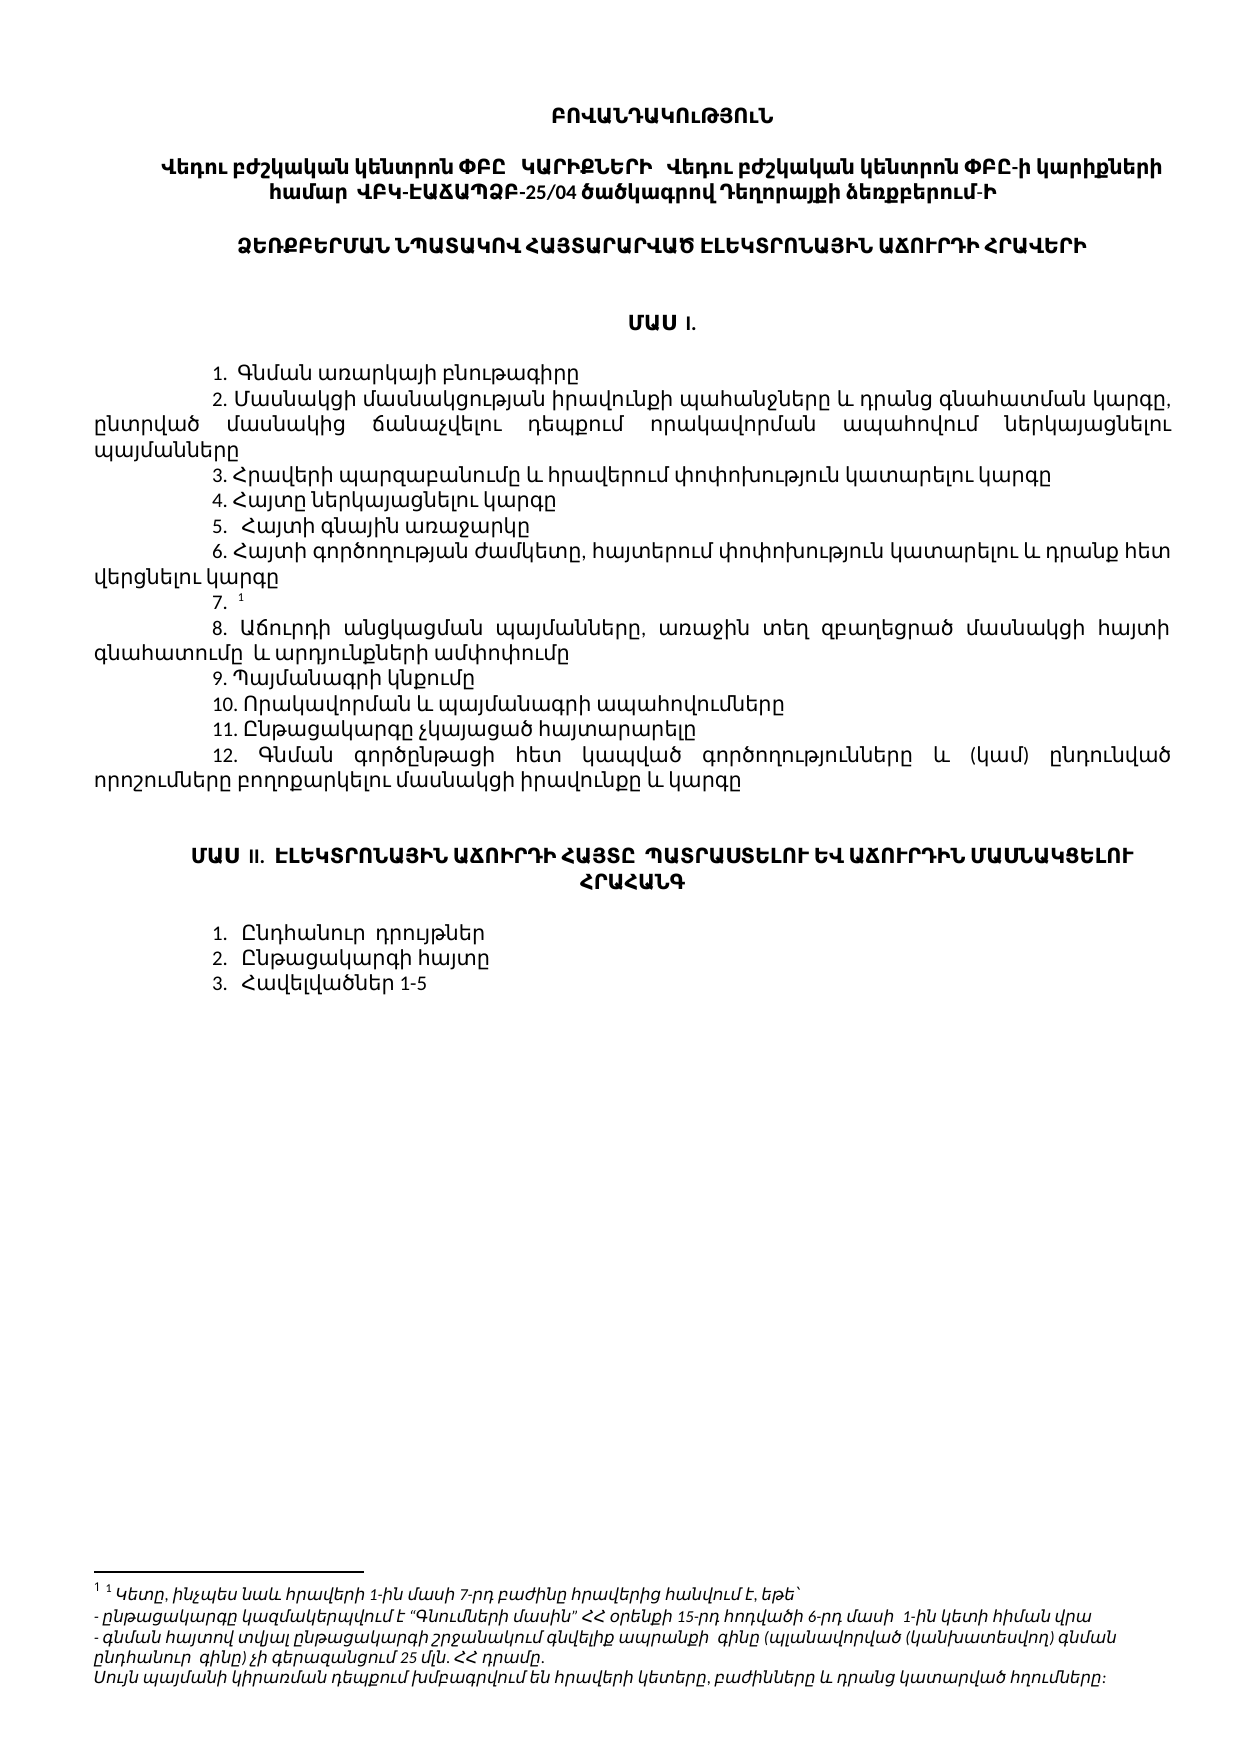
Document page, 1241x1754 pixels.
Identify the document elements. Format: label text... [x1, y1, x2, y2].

text Վեդու բժշկական կենտրոն ՓԲԸ ԿԱՐԻՔՆԵՐԻ Վեդու բժշկական կենտրոն ՓԲԸ-ի կարիքների համար ՎԲԿ-ԷԱՃԱՊՁԲ-25/04 ծածկագրով Դեղորայքի ձեռքբերում-Ի [94, 154, 1171, 205]
text 3. Հավելվածներ 1-5 [94, 971, 1171, 996]
text 1. Ընդհանուր դրույթներ [94, 920, 1171, 945]
text 2. Մասնակցի մասնակցության իրավունքի պահանջները և դրանց գնահատման կարգը, ընտրված մասնակից ճանաչվելու դեպքում որակավորման ապահովում ներկայացնելու պայմանները [94, 386, 1171, 462]
text 3. Հրավերի պարզաբանումը և հրավերում փոփոխություն կատարելու կարգը [94, 462, 1171, 488]
text ԲՈՎԱՆԴԱԿՈւԹՅՈւՆ [94, 103, 1171, 128]
text 4. Հայտը ներկայացնելու կարգը [94, 488, 1171, 513]
text 6. Հայտի գործողության ժամկետը, հայտերում փոփոխություն կատարելու և դրանք հետ վերցնելու կարգը [94, 538, 1171, 589]
text ՁԵՌՔԲԵՐՄԱՆ ՆՊԱՏԱԿՈՎ ՀԱՅՏԱՐԱՐՎԱԾ ԷԼԵԿՏՐՈՆԱՅԻՆ ԱՃՈՒՐԴԻ ՀՐԱՎԵՐԻ [94, 233, 1171, 259]
text 1. Գնման առարկայի բնութագիրը [94, 361, 1171, 386]
text 7. 1 [94, 589, 1171, 615]
text 11. Ընթացակարգը չկայացած հայտարարելը [94, 716, 1171, 742]
text 12. Գնման գործընթացի հետ կապված գործողությունները և (կամ) ընդունված որոշումները բողոքարկելու մասնակցի իրավունքը և կարգը [94, 742, 1171, 793]
text ՄԱՍ I. [94, 310, 1171, 335]
text 5. Հայտի գնային առաջարկը [94, 513, 1171, 538]
text 8. Աճուրդի անցկացման պայմանները, առաջին տեղ զբաղեցրած մասնակցի հայտի գնահատումը և արդյունքների ամփոփումը [94, 615, 1171, 666]
text 2. Ընթացակարգի հայտը [94, 945, 1171, 971]
text 9. Պայմանագրի կնքումը [94, 666, 1171, 691]
text 10. Որակավորման և պայմանագրի ապահովումները [94, 691, 1171, 716]
text ՄԱՍ II. ԷԼԵԿՏՐՈՆԱՅԻՆ ԱՃՈԻՐԴԻ ՀԱՅՏԸ ՊԱՏՐԱՍՏԵԼՈՒ ԵՎ ԱՃՈՒՐԴԻՆ ՄԱՍՆԱԿՑԵԼՈՒ ՀՐԱՀԱՆԳ [94, 843, 1171, 894]
